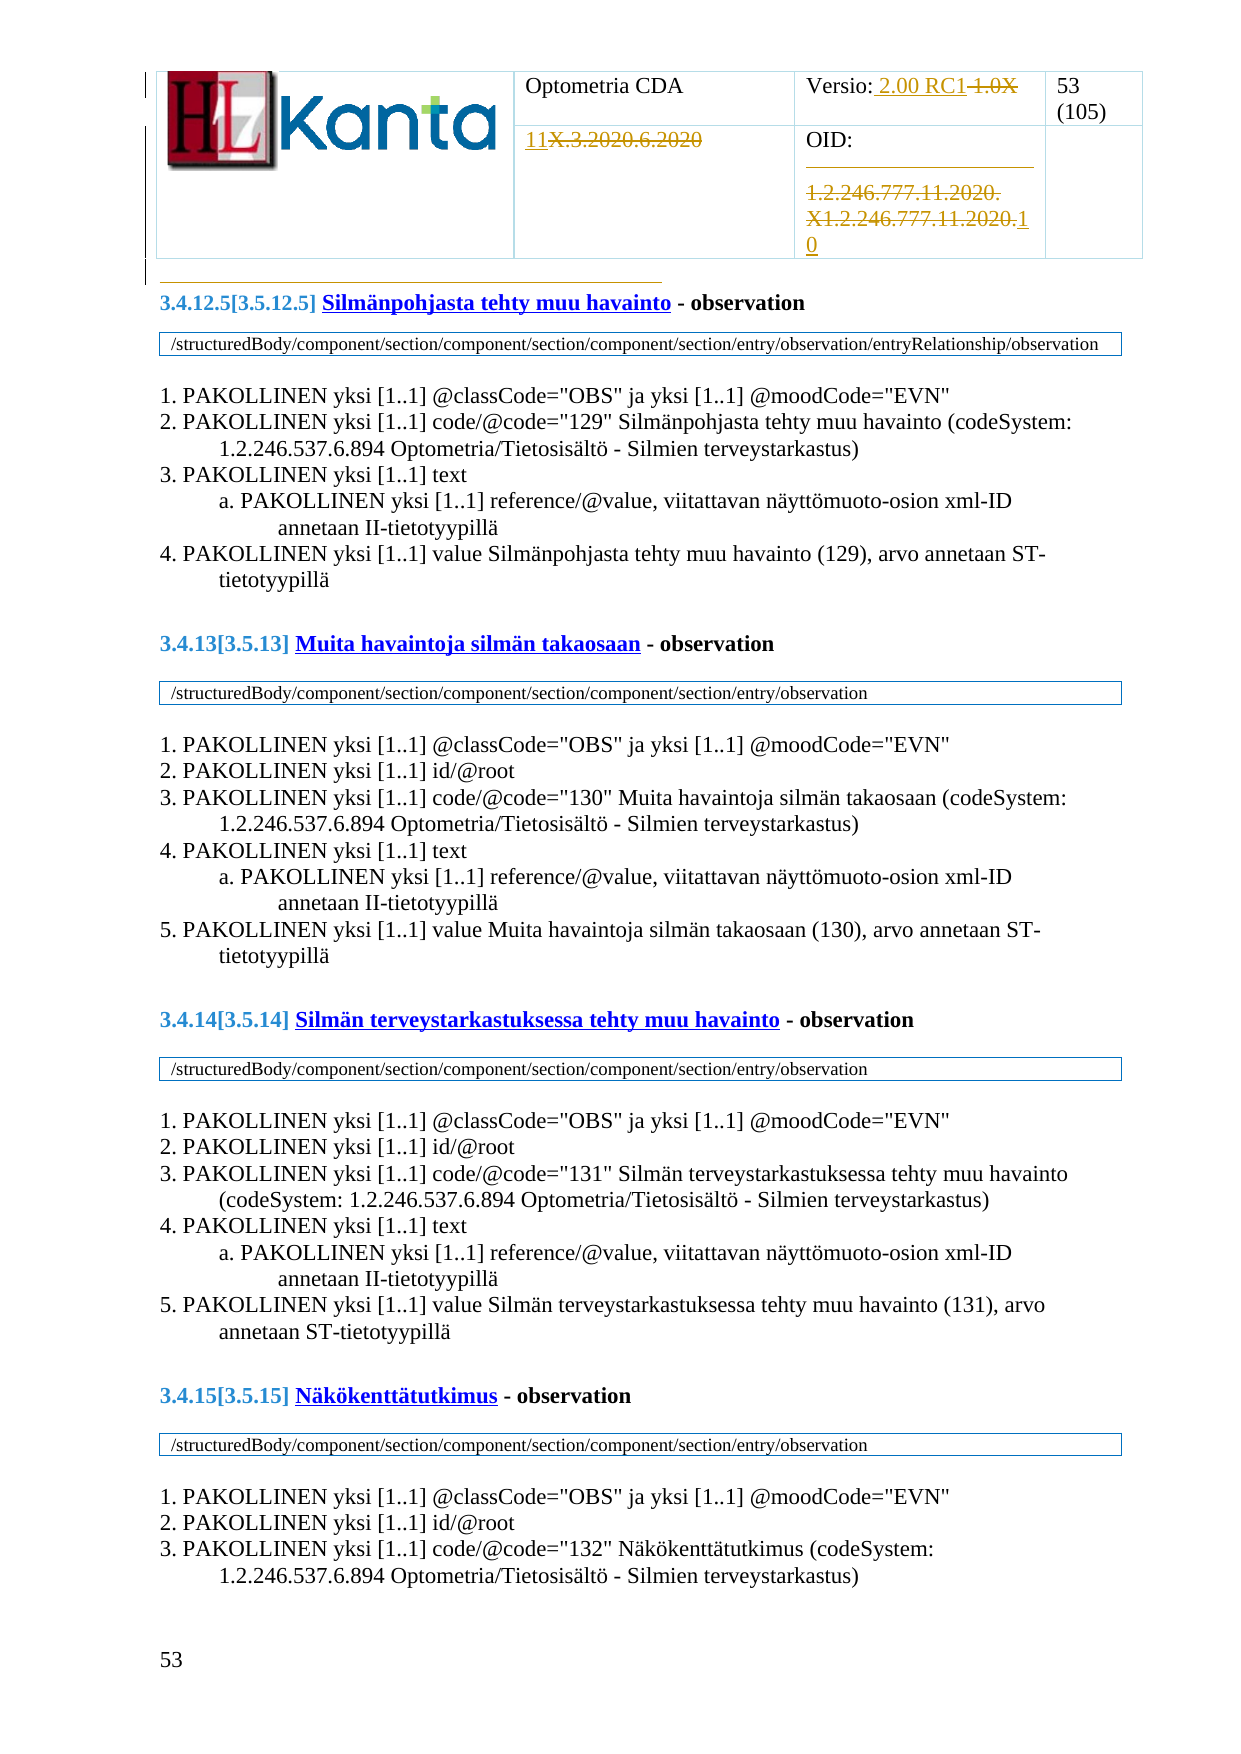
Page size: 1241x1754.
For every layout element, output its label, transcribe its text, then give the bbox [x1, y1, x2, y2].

subtitle Silmän terveystarkastuksessa tehty muu havainto - observation [159, 1006, 1081, 1032]
text 3. PAKOLLINEN yksi [1..1] code/@code="131" Silmän terveystarkastuksessa tehty muu havainto (codeSystem: 1.2.246.537.6.894 Optometria/Tietosisältö - Silmien terveystarkastus) [159, 1160, 1081, 1212]
text a. PAKOLLINEN yksi [1..1] reference/@value, viitattavan näyttömuoto-osion xml-ID annetaan II-tietotyypillä [218, 1239, 1081, 1291]
text a. PAKOLLINEN yksi [1..1] reference/@value, viitattavan näyttömuoto-osion xml-ID annetaan II-tietotyypillä [218, 487, 1081, 540]
table_header /structuredBody/component/section/component/section/component/section/entry/observation [160, 1058, 1121, 1079]
subtitle Näkökenttätutkimus - observation [159, 1382, 1081, 1408]
text a. PAKOLLINEN yksi [1..1] reference/@value, viitattavan näyttömuoto-osion xml-ID annetaan II-tietotyypillä [218, 863, 1081, 916]
text 5. PAKOLLINEN yksi [1..1] value Muita havaintoja silmän takaosaan (130), arvo annetaan ST-tietotyypillä [159, 916, 1081, 968]
text 1. PAKOLLINEN yksi [1..1] @classCode="OBS" ja yksi [1..1] @moodCode="EVN" [159, 1107, 1081, 1133]
text 5. PAKOLLINEN yksi [1..1] value Silmän terveystarkastuksessa tehty muu havainto (131), arvo annetaan ST-tietotyypillä [159, 1291, 1081, 1344]
text 2. PAKOLLINEN yksi [1..1] code/@code="129" Silmänpohjasta tehty muu havainto (codeSystem: 1.2.246.537.6.894 Optometria/Tietosisältö - Silmien terveystarkastus) [159, 408, 1081, 461]
text 1. PAKOLLINEN yksi [1..1] @classCode="OBS" ja yksi [1..1] @moodCode="EVN" [159, 731, 1081, 758]
text 2. PAKOLLINEN yksi [1..1] id/@root [159, 1133, 1081, 1160]
text 4. PAKOLLINEN yksi [1..1] text [159, 837, 1081, 863]
picture [281, 96, 496, 150]
text 3. PAKOLLINEN yksi [1..1] text [159, 461, 1081, 487]
text 1. PAKOLLINEN yksi [1..1] @classCode="OBS" ja yksi [1..1] @moodCode="EVN" [159, 1483, 1081, 1509]
text 3. PAKOLLINEN yksi [1..1] code/@code="132" Näkökenttätutkimus (codeSystem: 1.2.246.537.6.894 Optometria/Tietosisältö - Silmien terveystarkastus) [159, 1535, 1081, 1588]
text 3. PAKOLLINEN yksi [1..1] code/@code="130" Muita havaintoja silmän takaosaan (codeSystem: 1.2.246.537.6.894 Optometria/Tietosisältö - Silmien terveystarkastus) [159, 784, 1081, 837]
table_header /structuredBody/component/section/component/section/component/section/entry/observation [160, 682, 1121, 704]
subtitle Silmänpohjasta tehty muu havainto - observation [159, 289, 1081, 316]
subtitle Muita havaintoja silmän takaosaan - observation [159, 630, 1081, 657]
text 4. PAKOLLINEN yksi [1..1] value Silmänpohjasta tehty muu havainto (129), arvo annetaan ST-tietotyypillä [159, 540, 1081, 593]
picture [167, 71, 279, 171]
text 4. PAKOLLINEN yksi [1..1] text [159, 1212, 1081, 1239]
table_header /structuredBody/component/section/component/section/component/section/entry/observation [160, 1434, 1121, 1455]
table_header /structuredBody/component/section/component/section/component/section/entry/observation/entryRelationship/observation [160, 333, 1121, 354]
text 2. PAKOLLINEN yksi [1..1] id/@root [159, 758, 1081, 784]
text 2. PAKOLLINEN yksi [1..1] id/@root [159, 1509, 1081, 1535]
text 1. PAKOLLINEN yksi [1..1] @classCode="OBS" ja yksi [1..1] @moodCode="EVN" [159, 382, 1081, 408]
